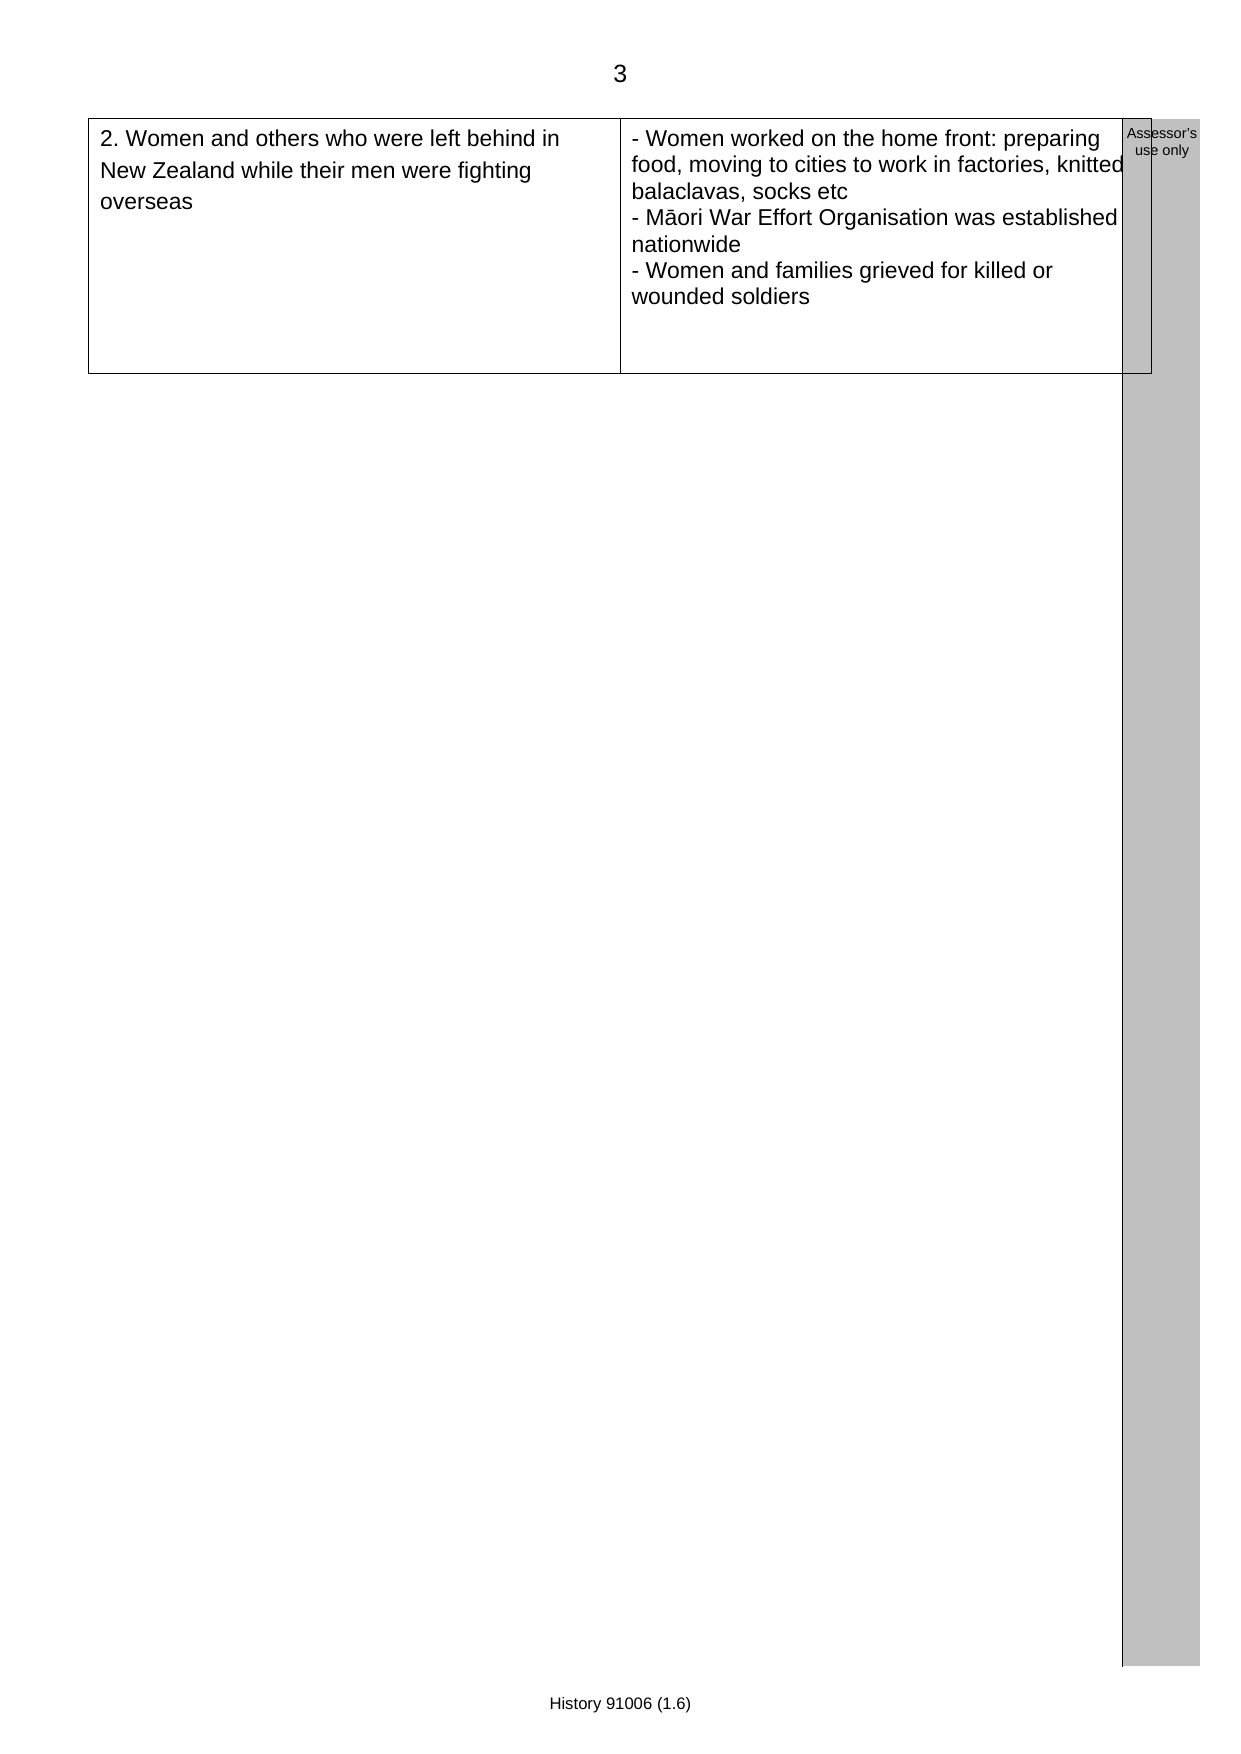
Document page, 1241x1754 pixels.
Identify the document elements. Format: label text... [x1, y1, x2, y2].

table_cell - Women worked on the home front: preparing food, moving to cities to work in factories, knitted balaclavas, socks etc - Māori War Effort Organisation was established nationwide - Women and families grieved for killed or wounded soldiers [621, 119, 1151, 373]
table_cell 2. Women and others who were left behind in New Zealand while their men were fighting overseas [89, 119, 620, 373]
